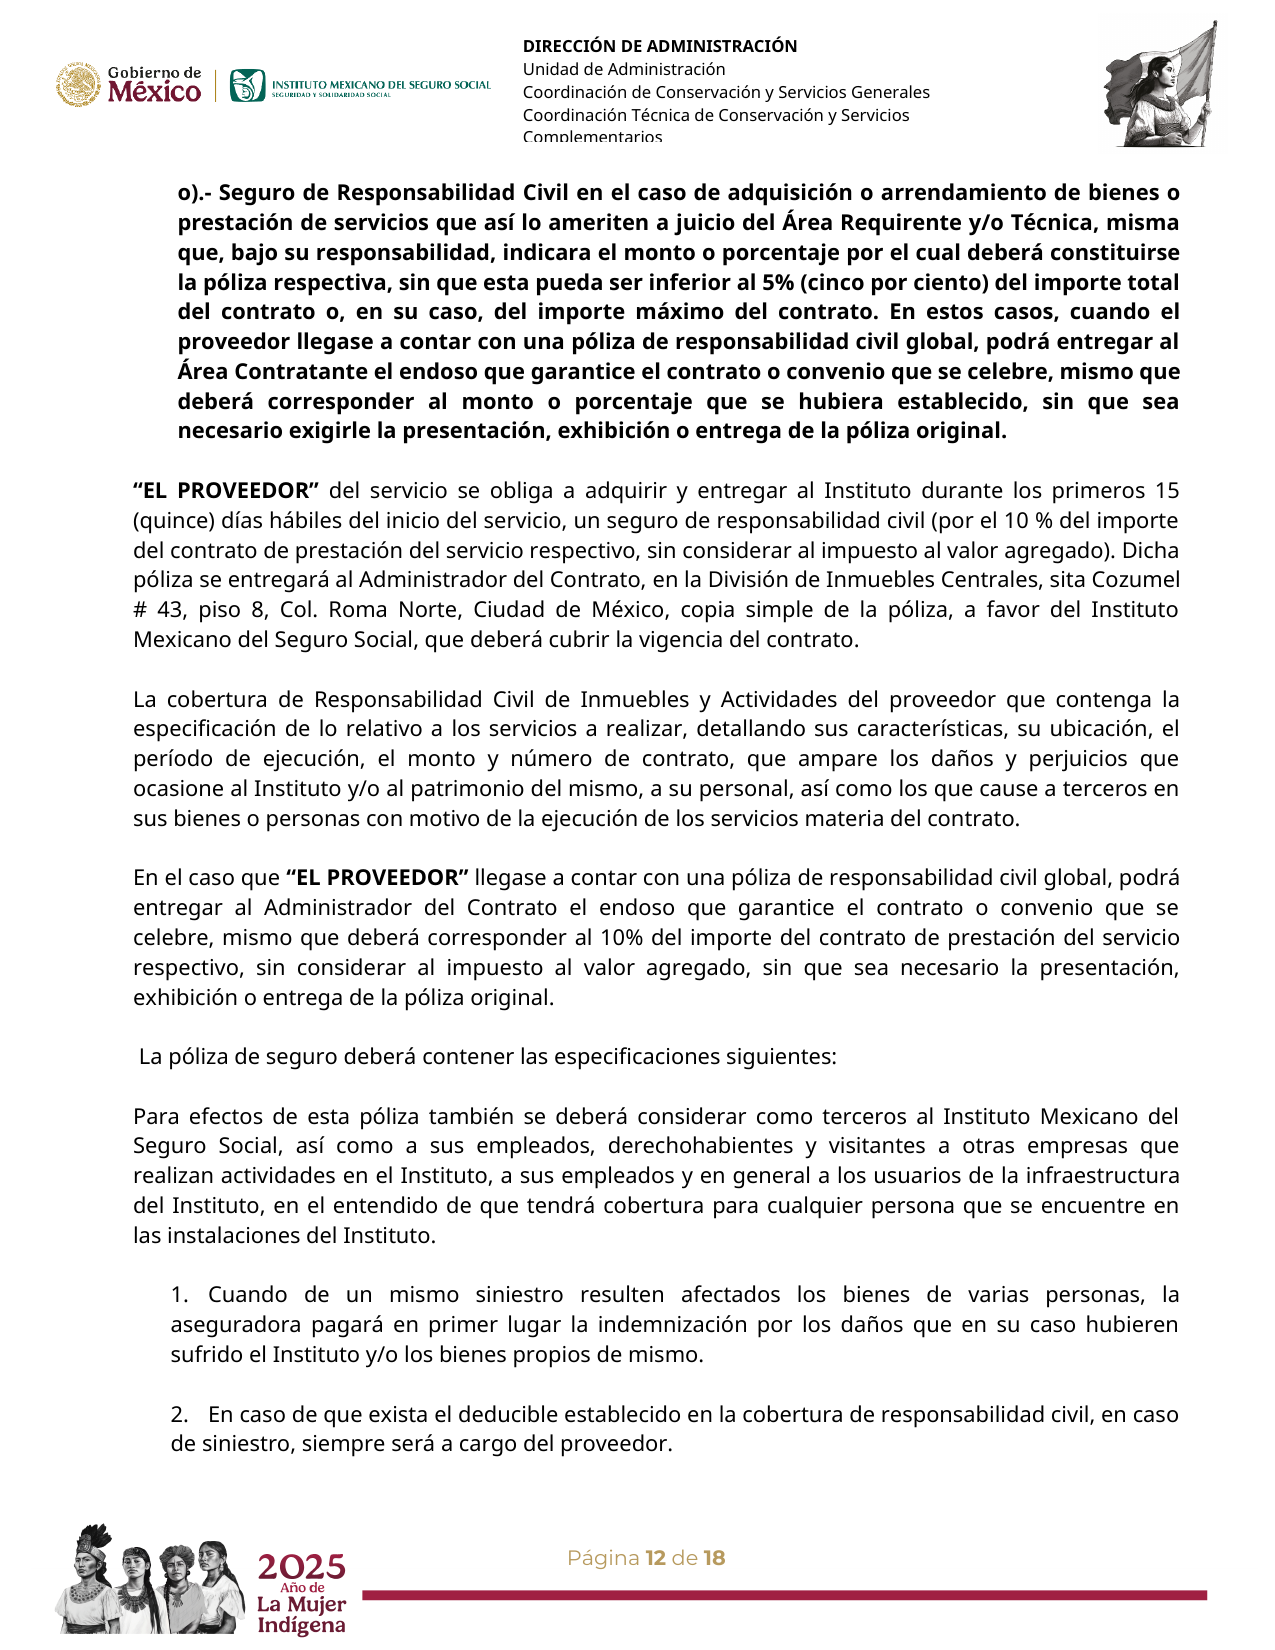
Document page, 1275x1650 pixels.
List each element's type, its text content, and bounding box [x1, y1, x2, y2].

text La cobertura de Responsabilidad Civil de Inmuebles y Actividades del proveedor que contenga la especificación de lo relativo a los servicios a realizar, detallando sus características, su ubicación, el período de ejecución, el monto y número de contrato, que ampare los daños y perjuicios que ocasione al Instituto y/o al patrimonio del mismo, a su personal, así como los que cause a terceros en sus bienes o personas con motivo de la ejecución de los servicios materia del contrato. [133, 683, 1181, 832]
picture [52, 52, 497, 121]
picture [31, 1520, 1258, 1638]
text En el caso que “EL PROVEEDOR” llegase a contar con una póliza de responsabilidad civil global, podrá entregar al Administrador del Contrato el endoso que garantice el contrato o convenio que se celebre, mismo que deberá corresponder al 10% del importe del contrato de prestación del servicio respectivo, sin considerar al impuesto al valor agregado, sin que sea necesario la presentación, exhibición o entrega de la póliza original. [133, 862, 1181, 1011]
text Para efectos de esta póliza también se deberá considerar como terceros al Instituto Mexicano del Seguro Social, así como a sus empleados, derechohabientes y visitantes a otras empresas que realizan actividades en el Instituto, a sus empleados y en general a los usuarios de la infraestructura del Instituto, en el entendido de que tendrá cobertura para cualquier persona que se encuentre en las instalaciones del Instituto. [133, 1101, 1181, 1249]
text La póliza de seguro deberá contener las especificaciones siguientes: [133, 1041, 1181, 1071]
list Cuando de un mismo siniestro resulten afectados los bienes de varias personas, la aseguradora pagará en primer lugar la indemnización por los daños que en su caso hubieren sufrido el Instituto y/o los bienes propios de mismo. [170, 1279, 1181, 1369]
picture [1098, 13, 1229, 154]
text o).- Seguro de Responsabilidad Civil en el caso de adquisición o arrendamiento de bienes o prestación de servicios que así lo ameriten a juicio del Área Requirente y/o Técnica, misma que, bajo su responsabilidad, indicara el monto o porcentaje por el cual deberá constituirse la póliza respectiva, sin que esta pueda ser inferior al 5% (cinco por ciento) del importe total del contrato o, en su caso, del importe máximo del contrato. En estos casos, cuando el proveedor llegase a contar con una póliza de responsabilidad civil global, podrá entregar al Área Contratante el endoso que garantice el contrato o convenio que se celebre, mismo que deberá corresponder al monto o porcentaje que se hubiera establecido, sin que sea necesario exigirle la presentación, exhibición o entrega de la póliza original. [177, 177, 1181, 445]
list En caso de que exista el deducible establecido en la cobertura de responsabilidad civil, en caso de siniestro, siempre será a cargo del proveedor. [170, 1398, 1181, 1458]
text “EL PROVEEDOR” del servicio se obliga a adquirir y entregar al Instituto durante los primeros 15 (quince) días hábiles del inicio del servicio, un seguro de responsabilidad civil (por el 10 % del importe del contrato de prestación del servicio respectivo, sin considerar al impuesto al valor agregado). Dicha póliza se entregará al Administrador del Contrato, en la División de Inmuebles Centrales, sita Cozumel # 43, piso 8, Col. Roma Norte, Ciudad de México, copia simple de la póliza, a favor del Instituto Mexicano del Seguro Social, que deberá cubrir la vigencia del contrato. [133, 475, 1181, 654]
